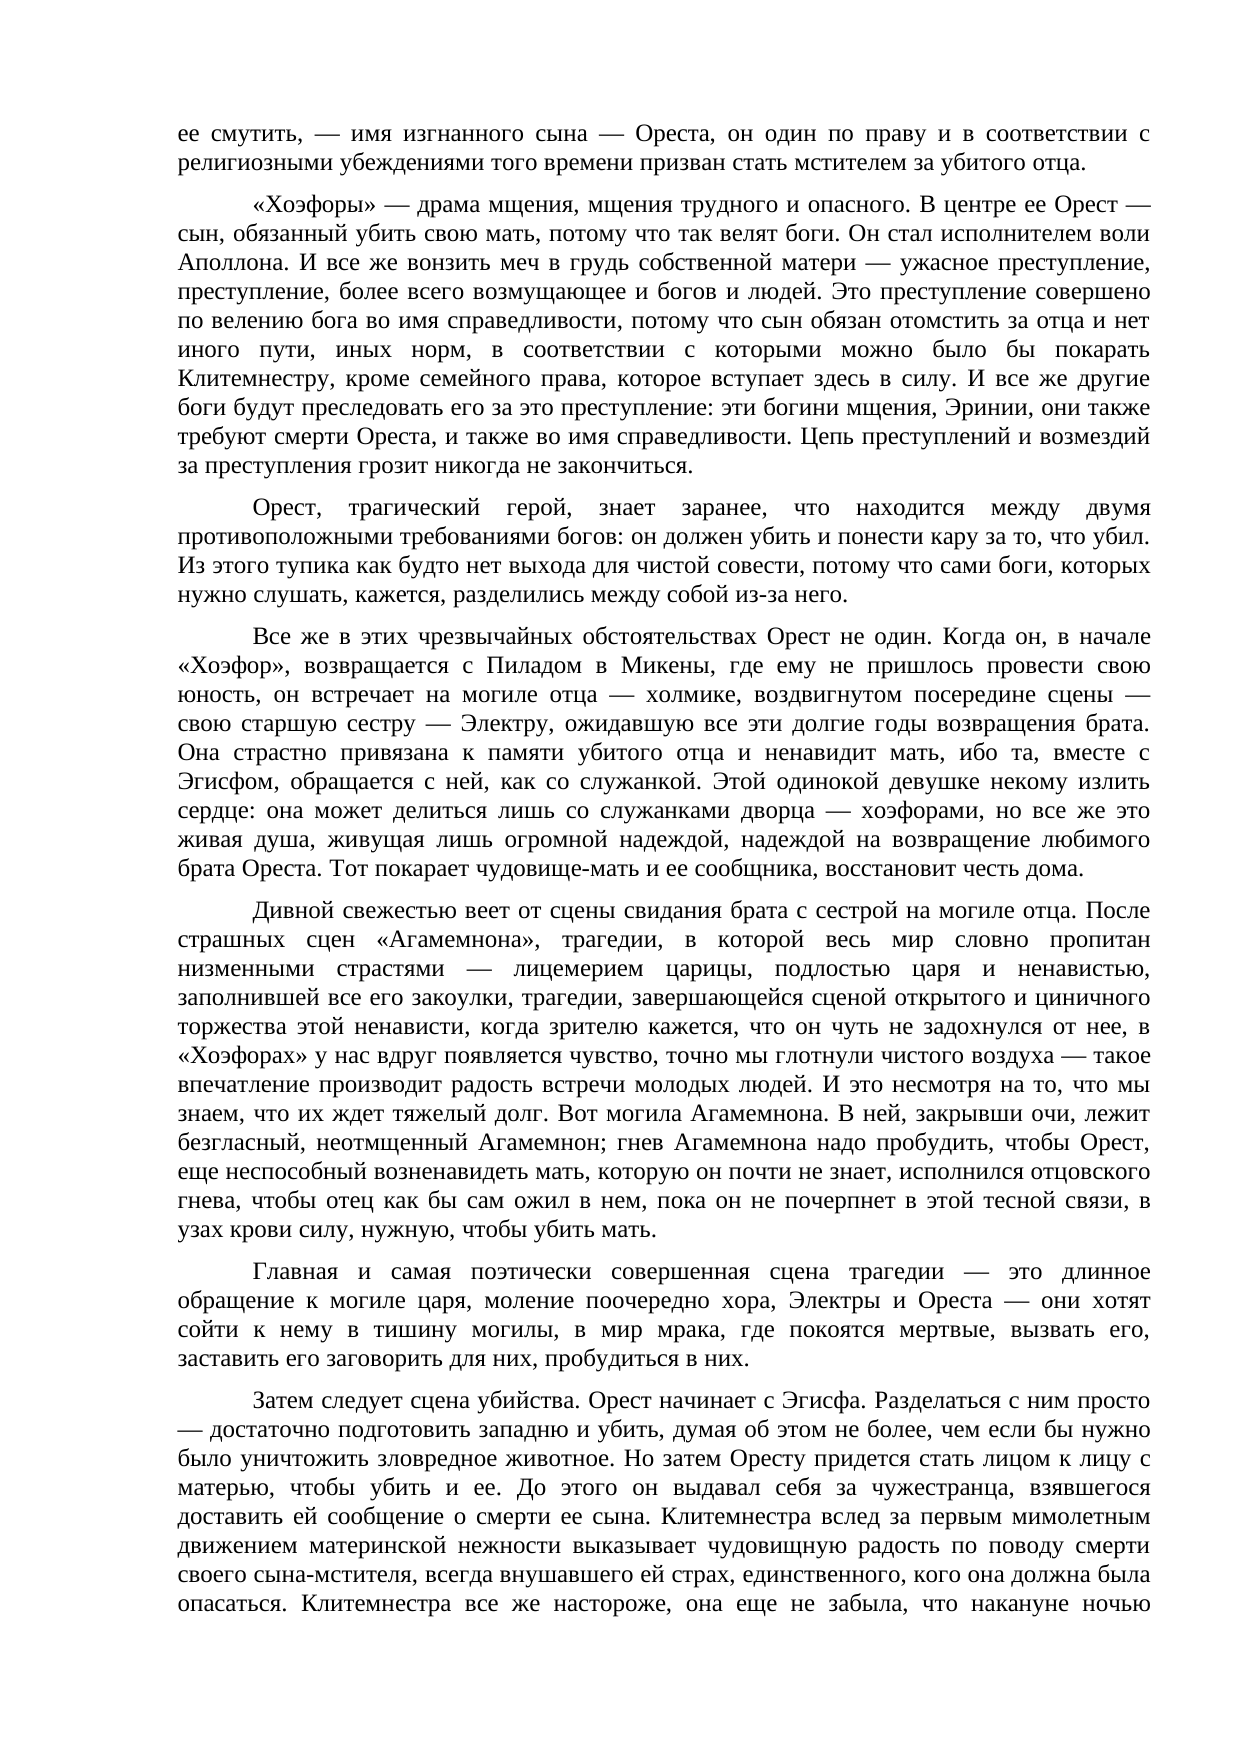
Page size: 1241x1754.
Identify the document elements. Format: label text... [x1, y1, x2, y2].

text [177, 1385, 1152, 1617]
text «Хоэфоры» — драма мщения, мщения трудного и опасного. В центре ее Орест — сын, обязанный убить свою мать, потому что так велят боги. Он стал исполнителем воли Аполлона. И все же вонзить меч в грудь собственной матери — ужасное преступление, преступление, более всего возмущающее и богов и людей. Это преступление совершено по велению бога во имя справедливости, потому что сын обязан отомстить за отца и нет иного пути, иных норм, в соответствии с которыми можно было бы покарать Клитемнестру, кроме семейного права, которое вступает здесь в силу. И все же другие боги будут преследовать его за это преступление: эти богини мщения, Эринии, они также требуют смерти Ореста, и также во имя справедливости. Цепь преступлений и возмездий за преступления грозит никогда не закончиться. [177, 189, 1152, 479]
text Орест, трагический герой, знает заранее, что находится между двумя противоположными требованиями богов: он должен убить и понести кару за то, что убил. Из этого тупика как будто нет выхода для чистой совести, потому что сами боги, которых нужно слушать, кажется, разделились между собой из-за него. [177, 492, 1152, 608]
text Главная и самая поэтически совершенная сцена трагедии — это длинное обращение к могиле царя, моление поочередно хора, Электры и Ореста — они хотят сойти к нему в тишину могилы, в мир мрака, где покоятся мертвые, вызвать его, заставить его заговорить для них, пробудиться в них. [177, 1256, 1152, 1372]
text Дивной свежестью веет от сцены свидания брата с сестрой на могиле отца. После страшных сцен «Агамемнона», трагедии, в которой весь мир словно пропитан низменными страстями — лицемерием царицы, подлостью царя и ненавистью, заполнившей все его закоулки, трагедии, завершающейся сценой открытого и циничного торжества этой ненависти, когда зрителю кажется, что он чуть не задохнулся от нее, в «Хоэфорах» у нас вдруг появляется чувство, точно мы глотнули чистого воздуха — такое впечатление производит радость встречи молодых людей. И это несмотря на то, что мы знаем, что их ждет тяжелый долг. Вот могила Агамемнона. В ней, закрывши очи, лежит безгласный, неотмщенный Агамемнон; гнев Агамемнона надо пробудить, чтобы Орест, еще неспособный возненавидеть мать, которую он почти не знает, исполнился отцовского гнева, чтобы отец как бы сам ожил в нем, пока он не почерпнет в этой тесной связи, в узах крови силу, нужную, чтобы убить мать. [177, 895, 1152, 1243]
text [177, 118, 1152, 176]
text Все же в этих чрезвычайных обстоятельствах Орест не один. Когда он, в начале «Хоэфор», возвращается с Пиладом в Микены, где ему не пришлось провести свою юность, он встречает на могиле отца — холмике, воздвигнутом посередине сцены — свою старшую сестру — Электру, ожидавшую все эти долгие годы возвращения брата. Она страстно привязана к памяти убитого отца и ненавидит мать, ибо та, вместе с Эгисфом, обращается с ней, как со служанкой. Этой одинокой девушке некому излить сердце: она может делиться лишь со служанками дворца — хоэфорами, но все же это живая душа, живущая лишь огромной надеждой, надеждой на возвращение любимого брата Ореста. Тот покарает чудовище-мать и ее сообщника, восстановит честь дома. [177, 621, 1152, 882]
